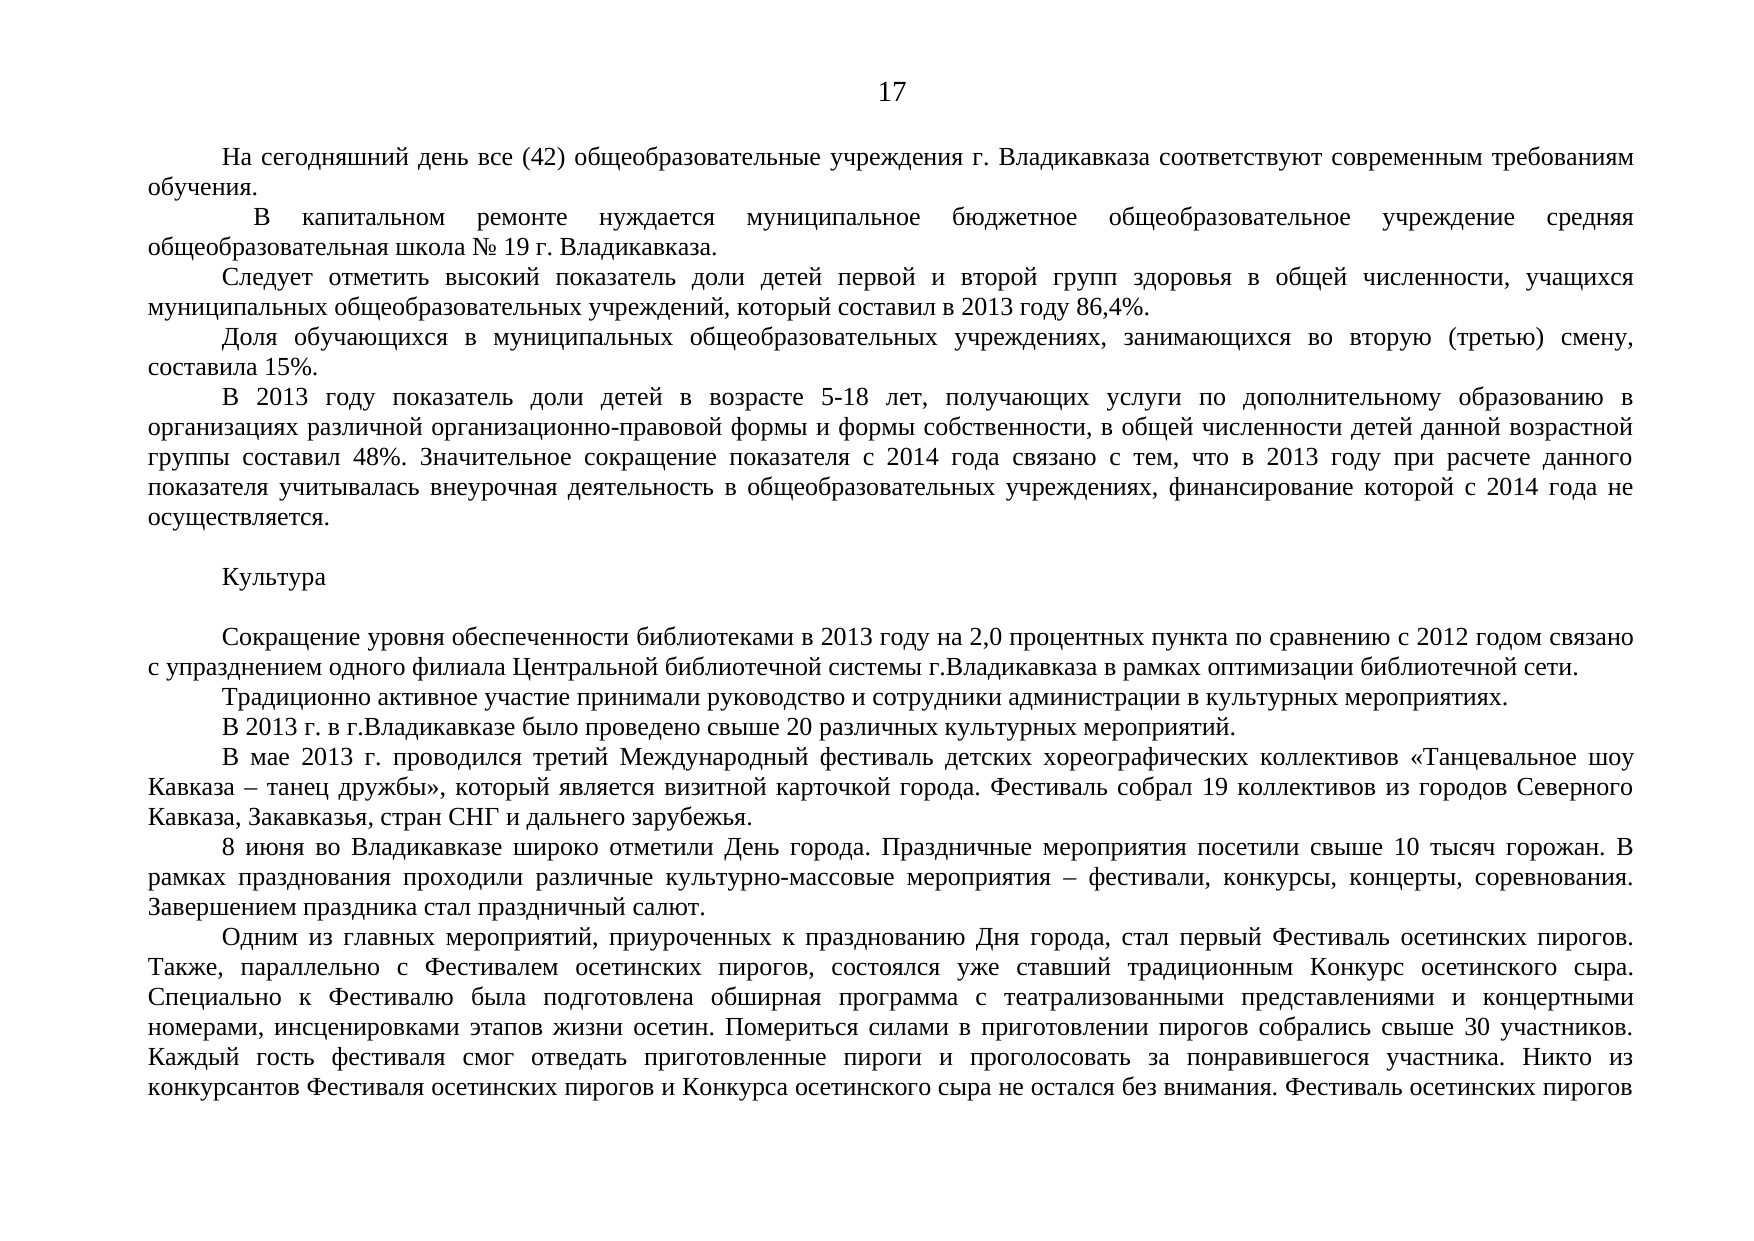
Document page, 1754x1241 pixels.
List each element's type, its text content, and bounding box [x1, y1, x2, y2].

text Сокращение уровня обеспеченности библиотеками в 2013 году на 2,0 процентных пункта по сравнению с 2012 годом связано с упразднением одного филиала Центральной библиотечной системы г.Владикавказа в рамках оптимизации библиотечной сети. [148, 621, 1636, 681]
text В мае 2013 г. проводился третий Международный фестиваль детских хореографических коллективов «Танцевальное шоу Кавказа – танец дружбы», который является визитной карточкой города. Фестиваль собрал 19 коллективов из городов Северного Кавказа, Закавказья, стран СНГ и дальнего зарубежья. [148, 741, 1636, 831]
text В 2013 году показатель доли детей в возрасте 5-18 лет, получающих услуги по дополнительному образованию в организациях различной организационно-правовой формы и формы собственности, в общей численности детей данной возрастной группы составил 48%. Значительное сокращение показателя с 2014 года связано с тем, что в 2013 году при расчете данного показателя учитывалась внеурочная деятельность в общеобразовательных учреждениях, финансирование которой с 2014 года не осуществляется. [148, 381, 1636, 531]
text 8 июня во Владикавказе широко отметили День города. Праздничные мероприятия посетили свыше 10 тысяч горожан. В рамках празднования проходили различные культурно-массовые мероприятия – фестивали, конкурсы, концерты, соревнования. Завершением праздника стал праздничный салют. [148, 831, 1636, 921]
text В капитальном ремонте нуждается муниципальное бюджетное общеобразовательное учреждение средняя общеобразовательная школа № 19 г. Владикавказа. [148, 201, 1636, 261]
text Культура [148, 561, 1636, 591]
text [148, 921, 1636, 1101]
text Следует отметить высокий показатель доли детей первой и второй групп здоровья в общей численности, учащихся муниципальных общеобразовательных учреждений, который составил в 2013 году 86,4%. [148, 261, 1636, 321]
text Традиционно активное участие принимали руководство и сотрудники администрации в культурных мероприятиях. [148, 681, 1636, 711]
text В 2013 г. в г.Владикавказе было проведено свыше 20 различных культурных мероприятий. [148, 711, 1636, 741]
text На сегодняшний день все (42) общеобразовательные учреждения г. Владикавказа соответствуют современным требованиям обучения. [148, 141, 1636, 201]
text Доля обучающихся в муниципальных общеобразовательных учреждениях, занимающихся во вторую (третью) смену, составила 15%. [148, 321, 1636, 381]
